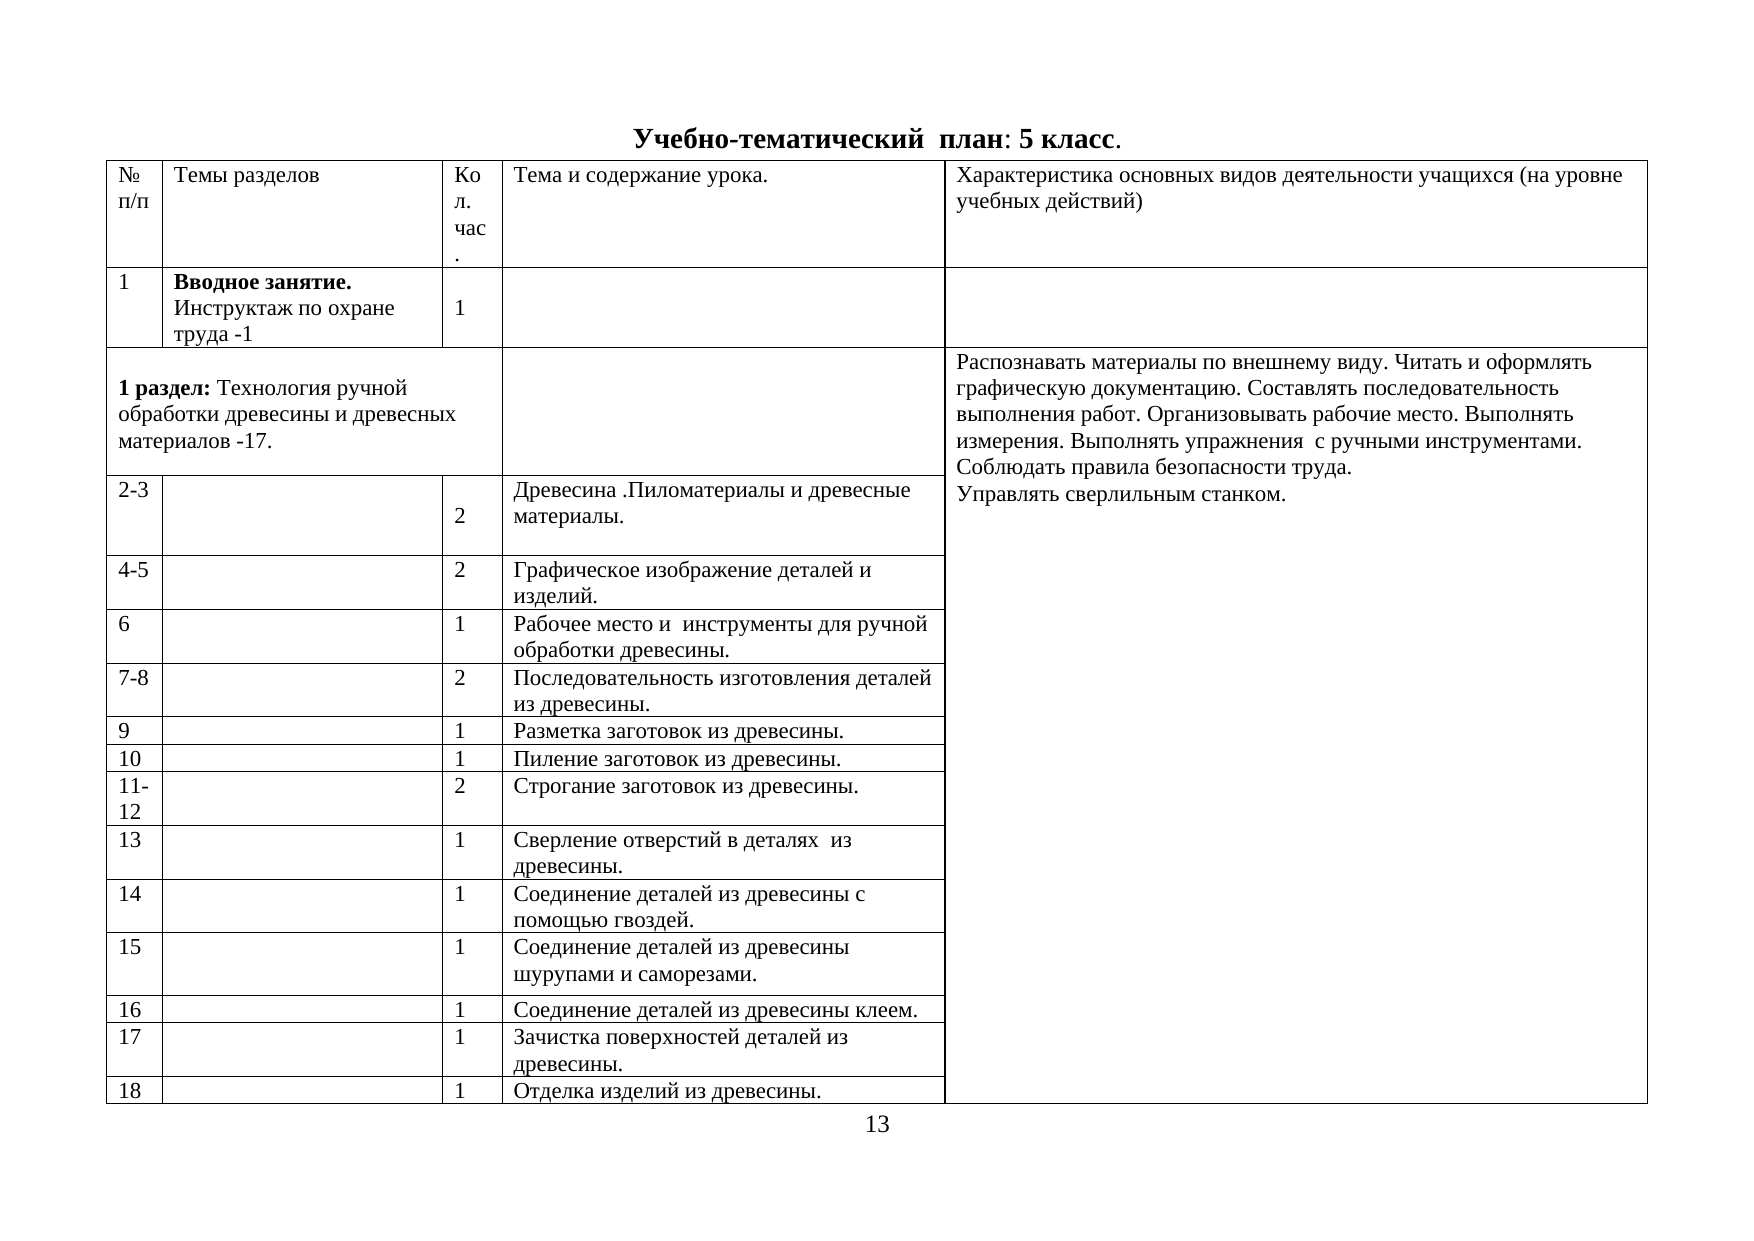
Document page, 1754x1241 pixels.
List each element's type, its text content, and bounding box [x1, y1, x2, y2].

table_cell 1 [443, 880, 502, 932]
table_cell 1 [107, 268, 162, 347]
table_cell 1 [443, 717, 502, 744]
table_cell [163, 772, 442, 825]
table_cell 1 [443, 933, 502, 995]
table_cell 1 [443, 826, 502, 878]
table_cell [163, 933, 442, 995]
table_cell 14 [107, 880, 162, 932]
text Учебно-тематический план: 5 класс. [118, 122, 1636, 155]
table_cell 2 [443, 664, 502, 716]
table_cell 1 раздел: Технология ручной обработки древесины и древесных материалов -17. [107, 348, 502, 475]
table_cell 1 [443, 745, 502, 771]
table_cell [163, 664, 442, 716]
table_cell Рабочее место и инструменты для ручной обработки древесины. [503, 610, 944, 662]
table_cell 1 [443, 268, 502, 347]
table_cell 13 [107, 826, 162, 878]
table_cell [163, 476, 442, 555]
table_cell 18 [107, 1077, 162, 1103]
table_cell 2-3 [107, 476, 162, 555]
table_cell 7-8 [107, 664, 162, 716]
table_cell Последовательность изготовления деталей из древесины. [503, 664, 944, 716]
table_cell Пиление заготовок из древесины. [503, 745, 944, 771]
table_cell [946, 268, 1647, 347]
table_cell 10 [107, 745, 162, 771]
table_cell 1 [443, 610, 502, 662]
table_header Темы разделов [163, 161, 442, 267]
table_header Тема и содержание урока. [503, 161, 944, 267]
table_cell [163, 880, 442, 932]
table_cell 1 [443, 1023, 502, 1076]
table_cell 11-12 [107, 772, 162, 825]
table_cell Зачистка поверхностей деталей из древесины. [503, 1023, 944, 1076]
table_cell 2 [443, 556, 502, 609]
table_cell Графическое изображение деталей и изделий. [503, 556, 944, 609]
table_cell 9 [107, 717, 162, 744]
table_cell 2 [443, 476, 502, 555]
table_cell Соединение деталей из древесины шурупами и саморезами. [503, 933, 944, 995]
table_cell 15 [107, 933, 162, 995]
table_cell Соединение деталей из древесины с помощью гвоздей. [503, 880, 944, 932]
table_cell 16 [107, 996, 162, 1022]
table_cell 17 [107, 1023, 162, 1076]
table_cell Сверление отверстий в деталях из древесины. [503, 826, 944, 878]
table_cell Строгание заготовок из древесины. [503, 772, 944, 825]
table_cell [163, 1077, 442, 1103]
table_header № п/п [107, 161, 162, 267]
table_cell 6 [107, 610, 162, 662]
table_header Характеристика основных видов деятельности учащихся (на уровне учебных действий) [946, 161, 1647, 267]
table_cell [503, 348, 944, 475]
table_cell Вводное занятие. Инструктаж по охране труда -1 [163, 268, 442, 347]
table_cell 4-5 [107, 556, 162, 609]
table_cell [163, 996, 442, 1022]
table_cell [503, 268, 944, 347]
table_header Кол. час. [443, 161, 502, 267]
table_cell [163, 556, 442, 609]
table_cell [163, 745, 442, 771]
table_cell [163, 826, 442, 878]
table_cell Разметка заготовок из древесины. [503, 717, 944, 744]
table_cell 2 [443, 772, 502, 825]
table_cell Древесина .Пиломатериалы и древесные материалы. [503, 476, 944, 555]
table_cell Отделка изделий из древесины. [503, 1077, 944, 1103]
table_cell Соединение деталей из древесины клеем. [503, 996, 944, 1022]
table_cell [163, 1023, 442, 1076]
table_cell 1 [443, 996, 502, 1022]
table_cell 1 [443, 1077, 502, 1103]
table_cell [163, 610, 442, 662]
table_cell [163, 717, 442, 744]
table_cell Распознавать материалы по внешнему виду. Читать и оформлять графическую документацию. Составлять последовательность выполнения работ. Организовывать рабочие место. Выполнять измерения. Выполнять упражнения с ручными инструментами. Соблюдать правила безопасности труда. Управлять сверлильным станком. [946, 348, 1647, 1103]
